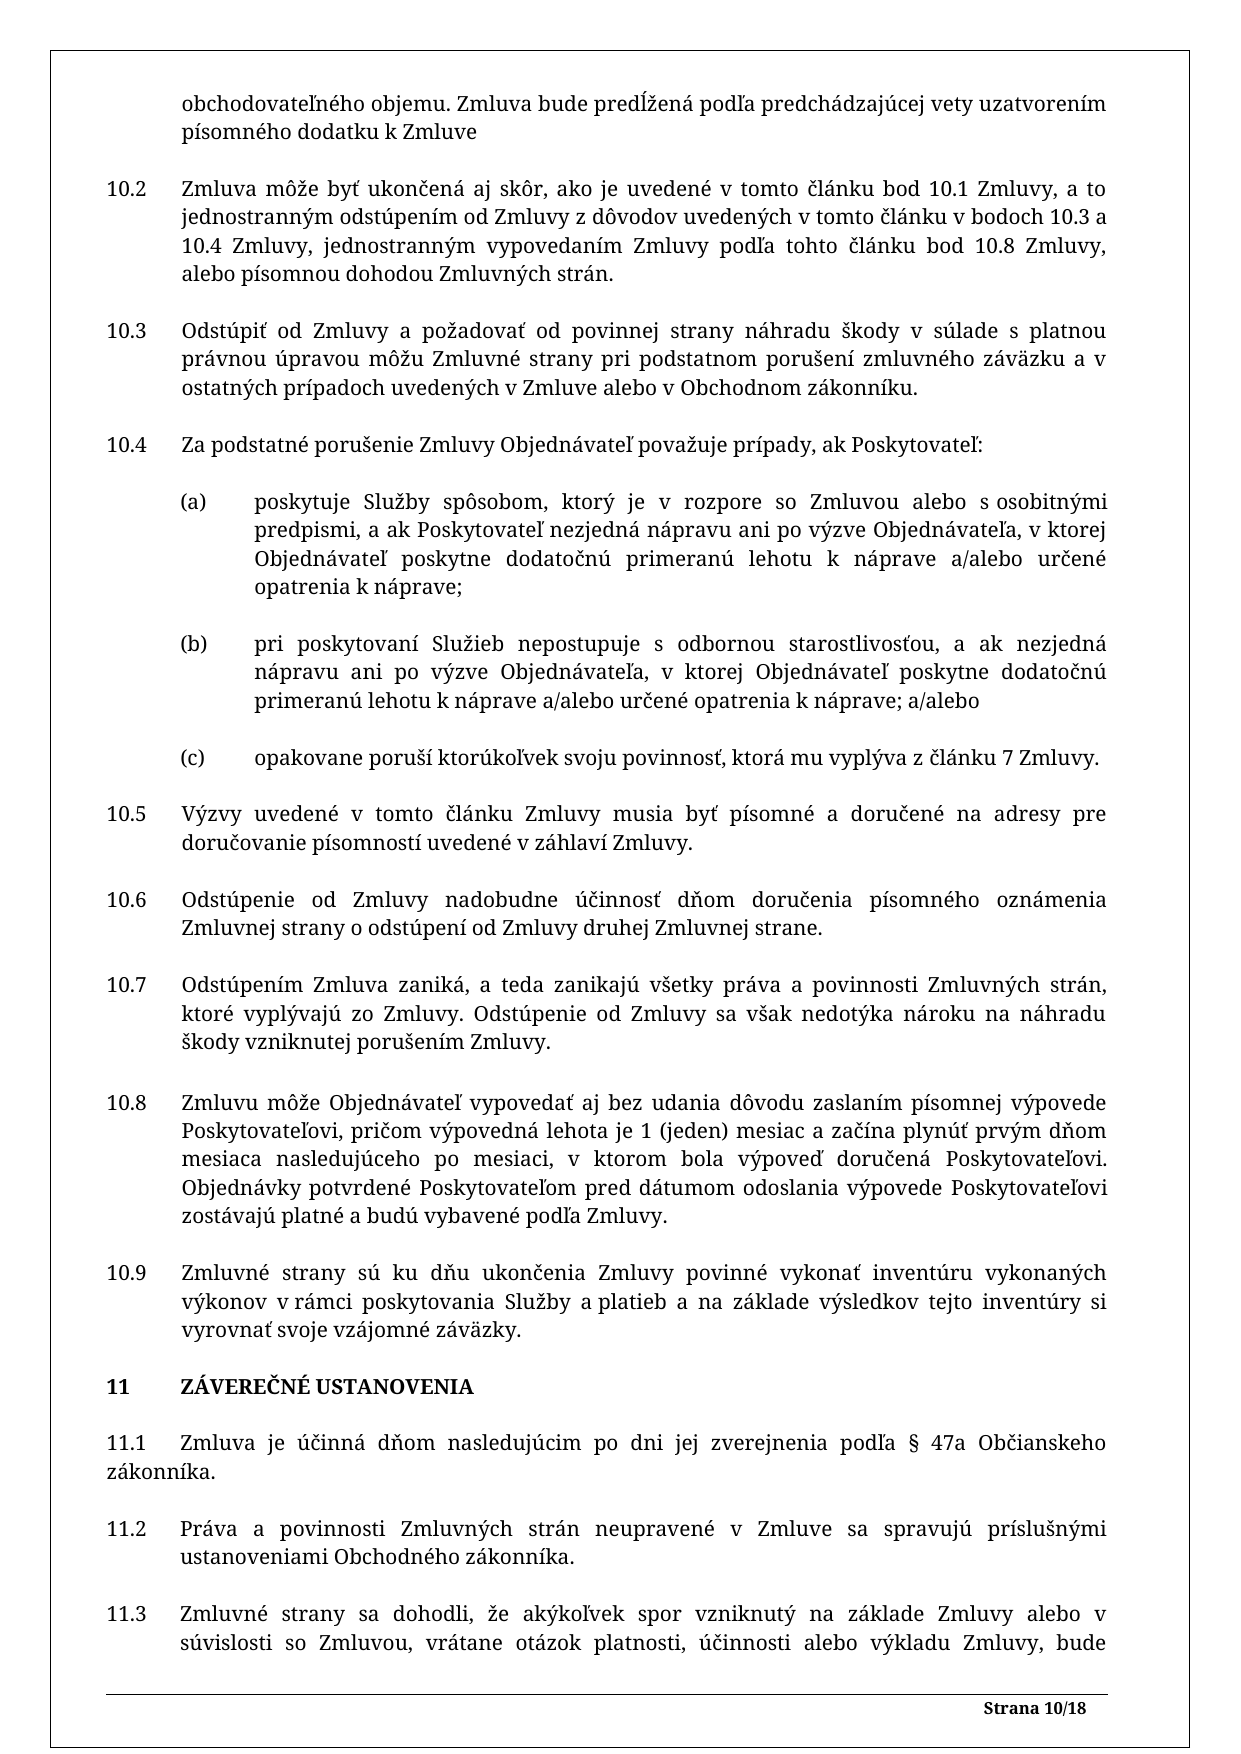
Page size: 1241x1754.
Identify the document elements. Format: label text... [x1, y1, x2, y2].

text 11.1 Zmluva je účinná dňom nasledujúcim po dni jej zverejnenia podľa § 47a Občianskeho zákonníka. [106, 1428, 1108, 1485]
list Zmluva môže byť ukončená aj skôr, ako je uvedené v tomto článku bod 10.1 Zmluvy, a to jednostranným odstúpením od Zmluvy z dôvodov uvedených v tomto článku v bodoch 10.3 a 10.4 Zmluvy, jednostranným vypovedaním Zmluvy podľa tohto článku bod 10.8 Zmluvy, alebo písomnou dohodou Zmluvných strán. [106, 174, 1108, 288]
list Zmluvu môže Objednávateľ vypovedať aj bez udania dôvodu zaslaním písomnej výpovede Poskytovateľovi, pričom výpovedná lehota je 1 (jeden) mesiac a začína plynúť prvým dňom mesiaca nasledujúceho po mesiaci, v ktorom bola výpoveď doručená Poskytovateľovi. Objednávky potvrdené Poskytovateľom pred dátumom odoslania výpovede Poskytovateľovi zostávajú platné a budú vybavené podľa Zmluvy. [106, 1088, 1108, 1230]
list Výzvy uvedené v tomto článku Zmluvy musia byť písomné a doručené na adresy pre doručovanie písomností uvedené v záhlaví Zmluvy. [106, 799, 1108, 856]
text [106, 1599, 1108, 1656]
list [106, 89, 1108, 146]
list Odstúpením Zmluva zaniká, a teda zanikajú všetky práva a povinnosti Zmluvných strán, ktoré vyplývajú zo Zmluvy. Odstúpenie od Zmluvy sa však nedotýka nároku na náhradu škody vzniknutej porušením Zmluvy. [106, 970, 1108, 1056]
text 11.2 Práva a povinnosti Zmluvných strán neupravené v Zmluve sa spravujú príslušnými ustanoveniami Obchodného zákonníka. [106, 1514, 1108, 1571]
list ZÁVEREČNÉ USTANOVENIA [106, 1372, 1108, 1401]
list Zmluvné strany sú ku dňu ukončenia Zmluvy povinné vykonať inventúru vykonaných výkonov v rámci poskytovania Služby a platieb a na základe výsledkov tejto inventúry si vyrovnať svoje vzájomné záväzky. [106, 1258, 1108, 1344]
list opakovane poruší ktorúkoľvek svoju povinnosť, ktorá mu vyplýva z článku 7 Zmluvy. [180, 743, 1108, 771]
list pri poskytovaní Služieb nepostupuje s odbornou starostlivosťou, a ak nezjedná nápravu ani po výzve Objednávateľa, v ktorej Objednávateľ poskytne dodatočnú primeranú lehotu k náprave a/alebo určené opatrenia k náprave; a/alebo [180, 629, 1108, 714]
list poskytuje Služby spôsobom, ktorý je v rozpore so Zmluvou alebo s osobitnými predpismi, a ak Poskytovateľ nezjedná nápravu ani po výzve Objednávateľa, v ktorej Objednávateľ poskytne dodatočnú primeranú lehotu k náprave a/alebo určené opatrenia k náprave; [180, 487, 1108, 601]
list Za podstatné porušenie Zmluvy Objednávateľ považuje prípady, ak Poskytovateľ: [106, 430, 1108, 458]
list Odstúpenie od Zmluvy nadobudne účinnosť dňom doručenia písomného oznámenia Zmluvnej strany o odstúpení od Zmluvy druhej Zmluvnej strane. [106, 885, 1108, 942]
list Odstúpiť od Zmluvy a požadovať od povinnej strany náhradu škody v súlade s platnou právnou úpravou môžu Zmluvné strany pri podstatnom porušení zmluvného záväzku a v ostatných prípadoch uvedených v Zmluve alebo v Obchodnom zákonníku. [106, 316, 1108, 401]
